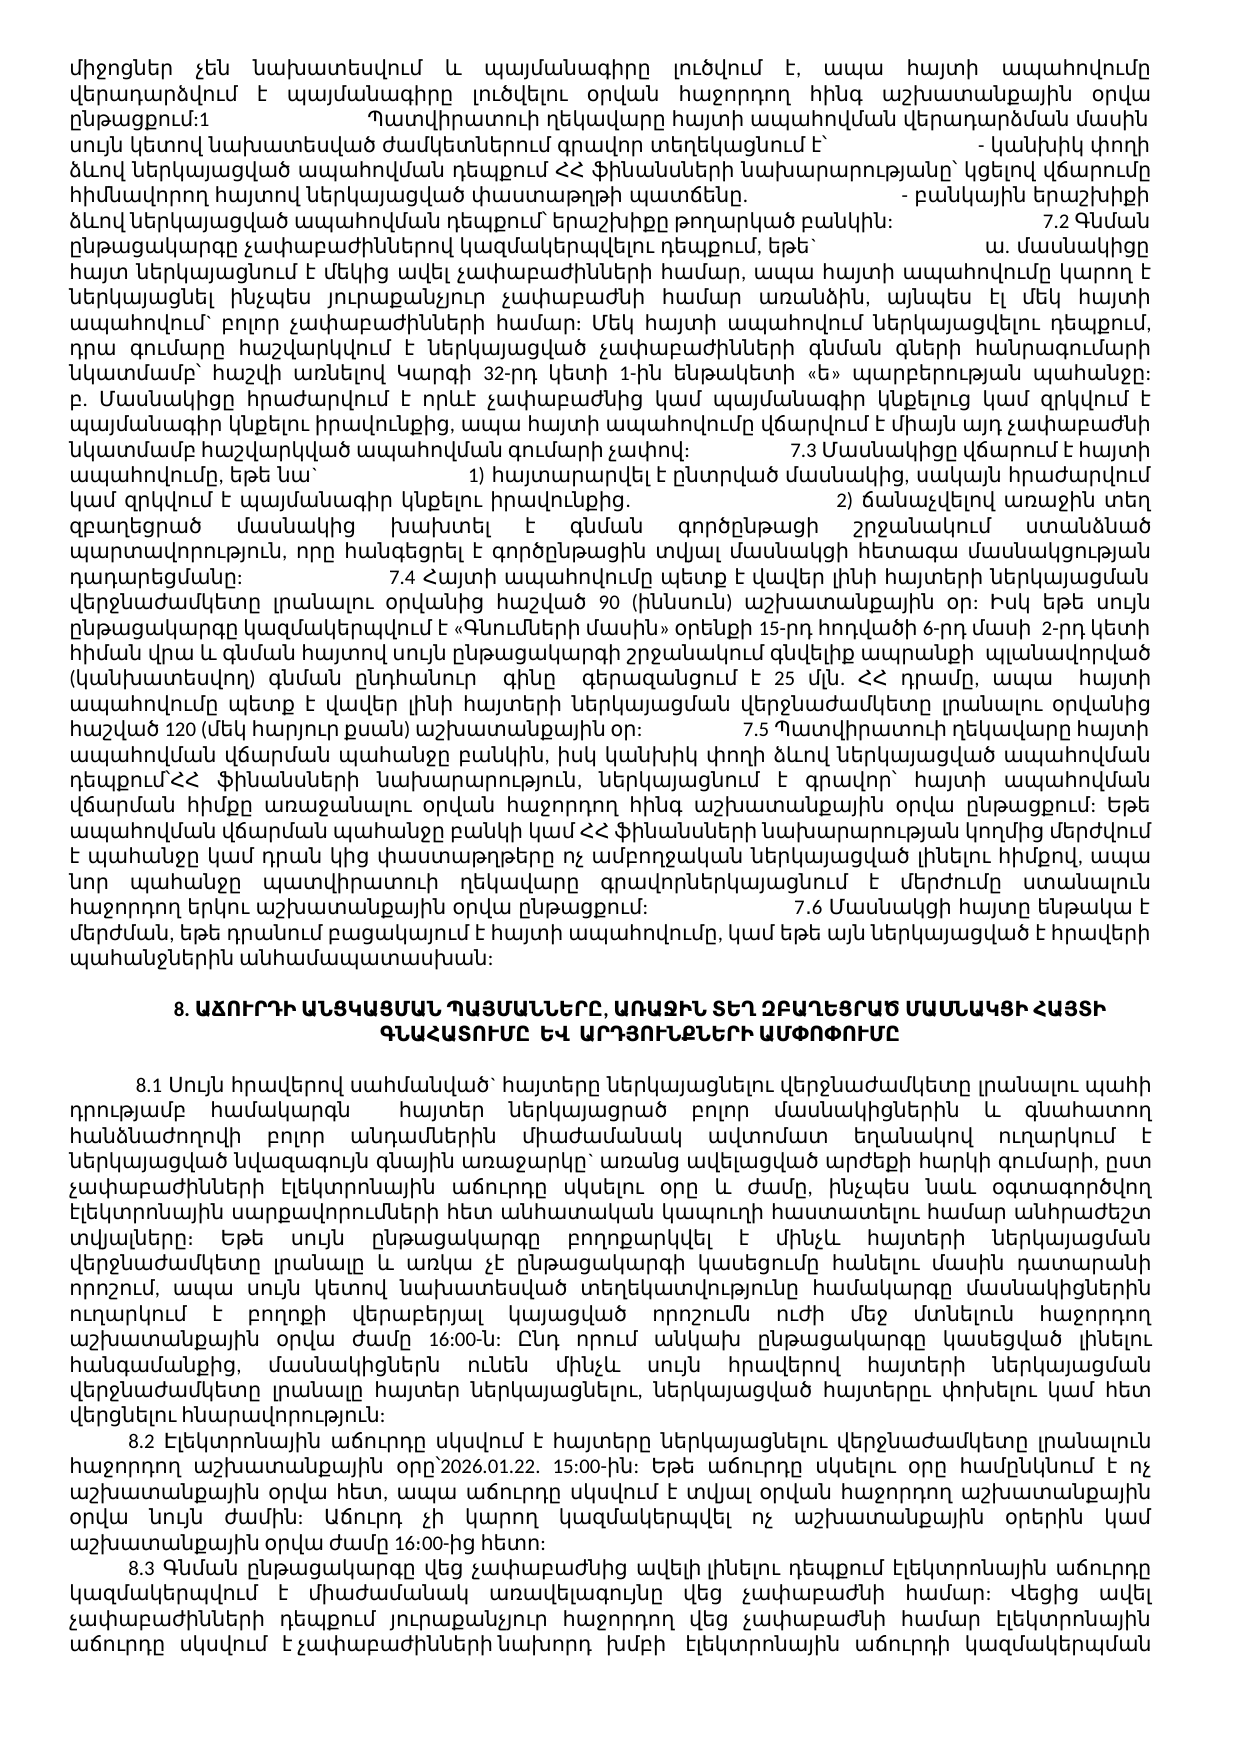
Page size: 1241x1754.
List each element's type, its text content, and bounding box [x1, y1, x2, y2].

text 8.1 Սույն հրավերով սահմանված` հայտերը ներկայացնելու վերջնաժամկետը լրանալու պահի դրությամբ համակարգն հայտեր ներկայացրած բոլոր մասնակիցներին և գնահատող հանձնաժողովի բոլոր անդամներին միաժամանակ ավտոմատ եղանակով ուղարկում է ներկայացված նվազագույն գնային առաջարկը` առանց ավելացված արժեքի հարկի գումարի, ըստ չափաբաժինների էլեկտրոնային աճուրդը սկսելու օրը և ժամը, ինչպես նաև օգտագործվող էլեկտրոնային սարքավորումների հետ անհատական կապուղի հաստատելու համար անհրաժեշտ տվյալները։ Եթե սույն ընթացակարգը բողոքարկվել է մինչև հայտերի ներկայացման վերջնաժամկետը լրանալը և առկա չէ ընթացակարգի կասեցումը հանելու մասին դատարանի որոշում, ապա սույն կետով նախատեսված տեղեկատվությունը համակարգը մասնակիցներին ուղարկում է բողոքի վերաբերյալ կայացված որոշումն ուժի մեջ մտնելուն հաջորդող աշխատանքային օրվա ժամը 16:00-ն: Ընդ որում անկախ ընթացակարգը կասեցված լինելու հանգամանքից, մասնակիցներն ունեն մինչև սույն հրավերով հայտերի ներկայացման վերջնաժամկետը լրանալը հայտեր ներկայացնելու, ներկայացված հայտերըւ փոխելու կամ հետ վերցնելու հնարավորություն: [69, 1072, 1152, 1428]
text ԳՆԱՀԱՏՈՒՄԸ ԵՎ ԱՐԴՅՈՒՆՔՆԵՐԻ ԱՄՓՈՓՈՒՄԸ [69, 1021, 1152, 1047]
text 8. ԱՃՈՒՐԴԻ ԱՆՑԿԱՑՄԱՆ ՊԱՅՄԱՆՆԵՐԸ, ԱՌԱՋԻՆ ՏԵՂ ԶԲԱՂԵՑՐԱԾ ՄԱՍՆԱԿՑԻ ՀԱՅՏԻ [69, 996, 1152, 1021]
text 8.2 Էլեկտրոնային աճուրդը սկսվում է հայտերը ներկայացնելու վերջնաժամկետը լրանալուն հաջորդող աշխատանքային օրը՝2026.01.22. 15:00 -ին: Եթե աճուրդը սկսելու օրը համընկնում է ոչ աշխատանքային օրվա հետ, ապա աճուրդը սկսվում է տվյալ օրվան հաջորդող աշխատանքային օրվա նույն ժամին: Աճուրդ չի կարող կազմակերպվել ոչ աշխատանքային օրերին կամ աշխատանքային օրվա ժամը 16։00-ից հետո: [69, 1428, 1152, 1555]
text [69, 1555, 1152, 1657]
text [69, 56, 1152, 971]
